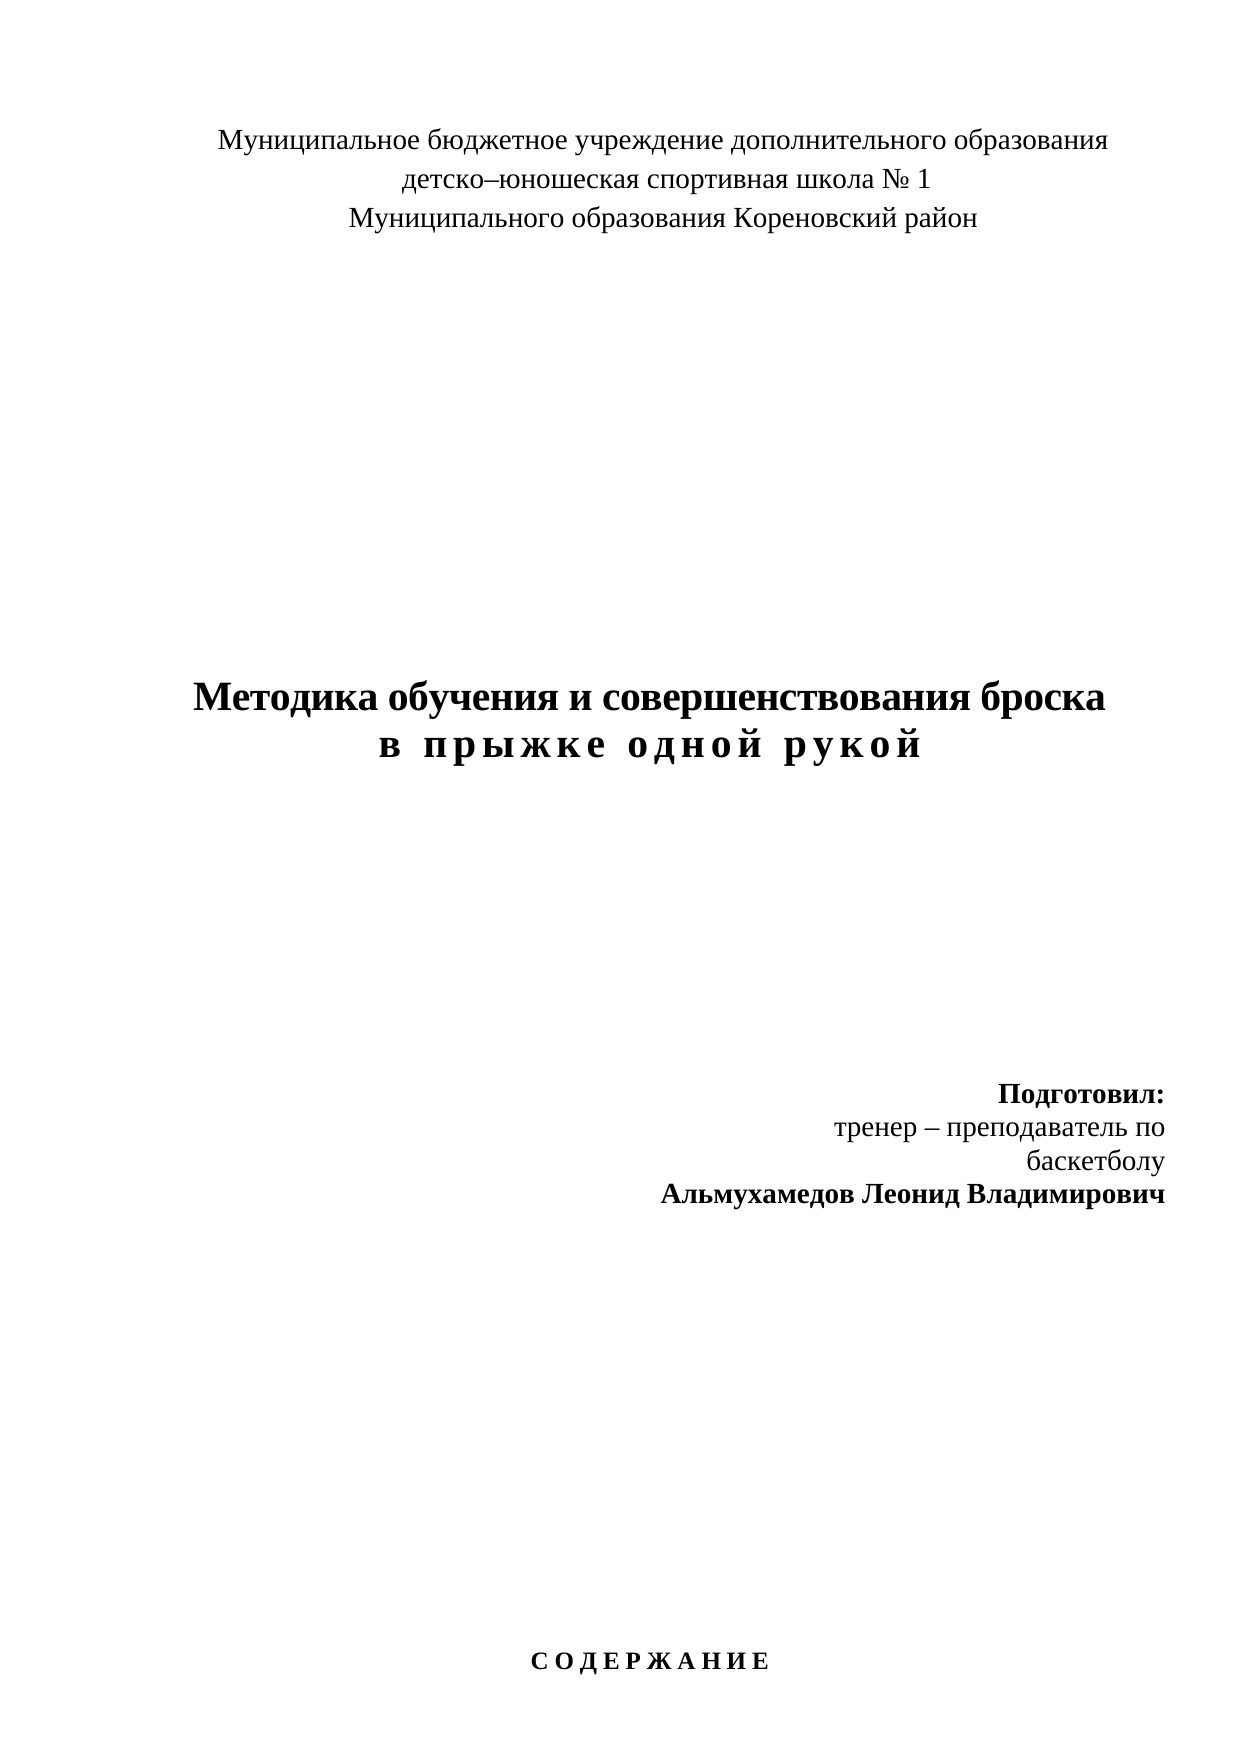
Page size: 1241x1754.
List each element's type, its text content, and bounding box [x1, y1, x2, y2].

text Методика обучения и совершенствования броска [134, 671, 1165, 719]
text Подготовил: [724, 1076, 1165, 1109]
text детско–юношеская спортивная школа № 1 [162, 162, 1164, 195]
text в прыжке одной рукой [134, 719, 1165, 767]
text Муниципального образования Кореновский район [162, 201, 1164, 234]
text Муниципальное бюджетное учреждение дополнительного образования [162, 123, 1164, 156]
text СОДЕРЖАНИЕ [134, 1646, 1165, 1675]
text тренер – преподаватель по баскетболу [724, 1109, 1165, 1177]
text Альмухамедов Леонид Владимирович [134, 1177, 1165, 1210]
